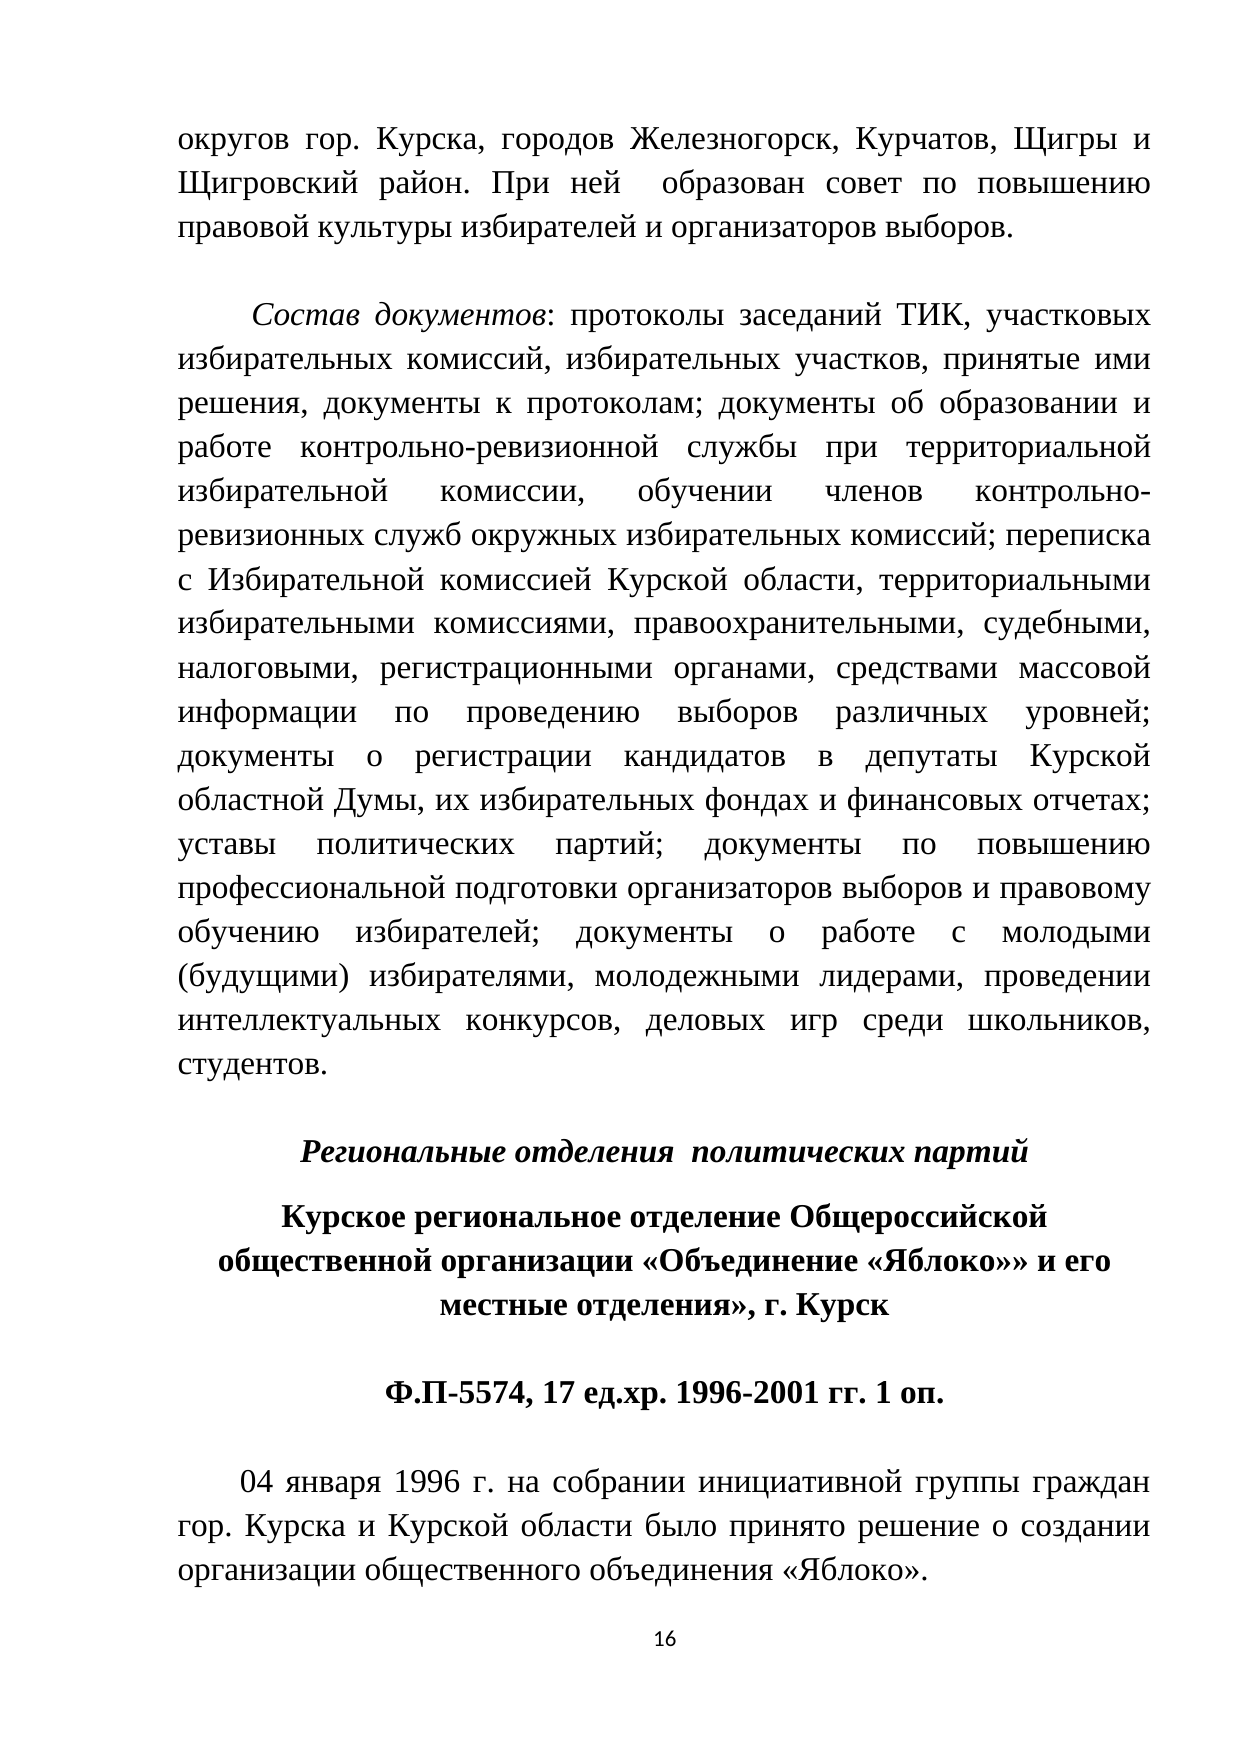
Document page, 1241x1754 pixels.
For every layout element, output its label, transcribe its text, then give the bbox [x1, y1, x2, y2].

text Состав документов: протоколы заседаний ТИК, участковых избирательных комиссий, избирательных участков, принятые ими решения, документы к протоколам; документы об образовании и работе контрольно-ревизионной службы при территориальной избирательной комиссии, обучении членов контрольно-ревизионных служб окружных избирательных комиссий; переписка с Избирательной комиссией Курской области, территориальными избирательными комиссиями, правоохранительными, судебными, налоговыми, регистрационными органами, средствами массовой информации по проведению выборов различных уровней; документы о регистрации кандидатов в депутаты Курской областной Думы, их избирательных фондах и финансовых отчетах; уставы политических партий; документы по повышению профессиональной подготовки организаторов выборов и правовому обучению избирателей; документы о работе с молодыми (будущими) избирателями, молодежными лидерами, проведении интеллектуальных конкурсов, деловых игр среди школьников, студентов. [177, 294, 1152, 1082]
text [177, 118, 1152, 244]
text Курское региональное отделение Общероссийской общественной организации «Объединение «Яблоко»» и его местные отделения», г. Курск [177, 1196, 1152, 1323]
text Ф.П-5574, 17 ед.хр. 1996-2001 гг. 1 оп. [177, 1373, 1152, 1411]
text Региональные отделения политических партий [177, 1132, 1152, 1170]
text 04 января 1996 г. на собрании инициативной группы граждан гор. Курска и Курской области было принято решение о создании организации общественного объединения «Яблоко». [177, 1461, 1152, 1587]
